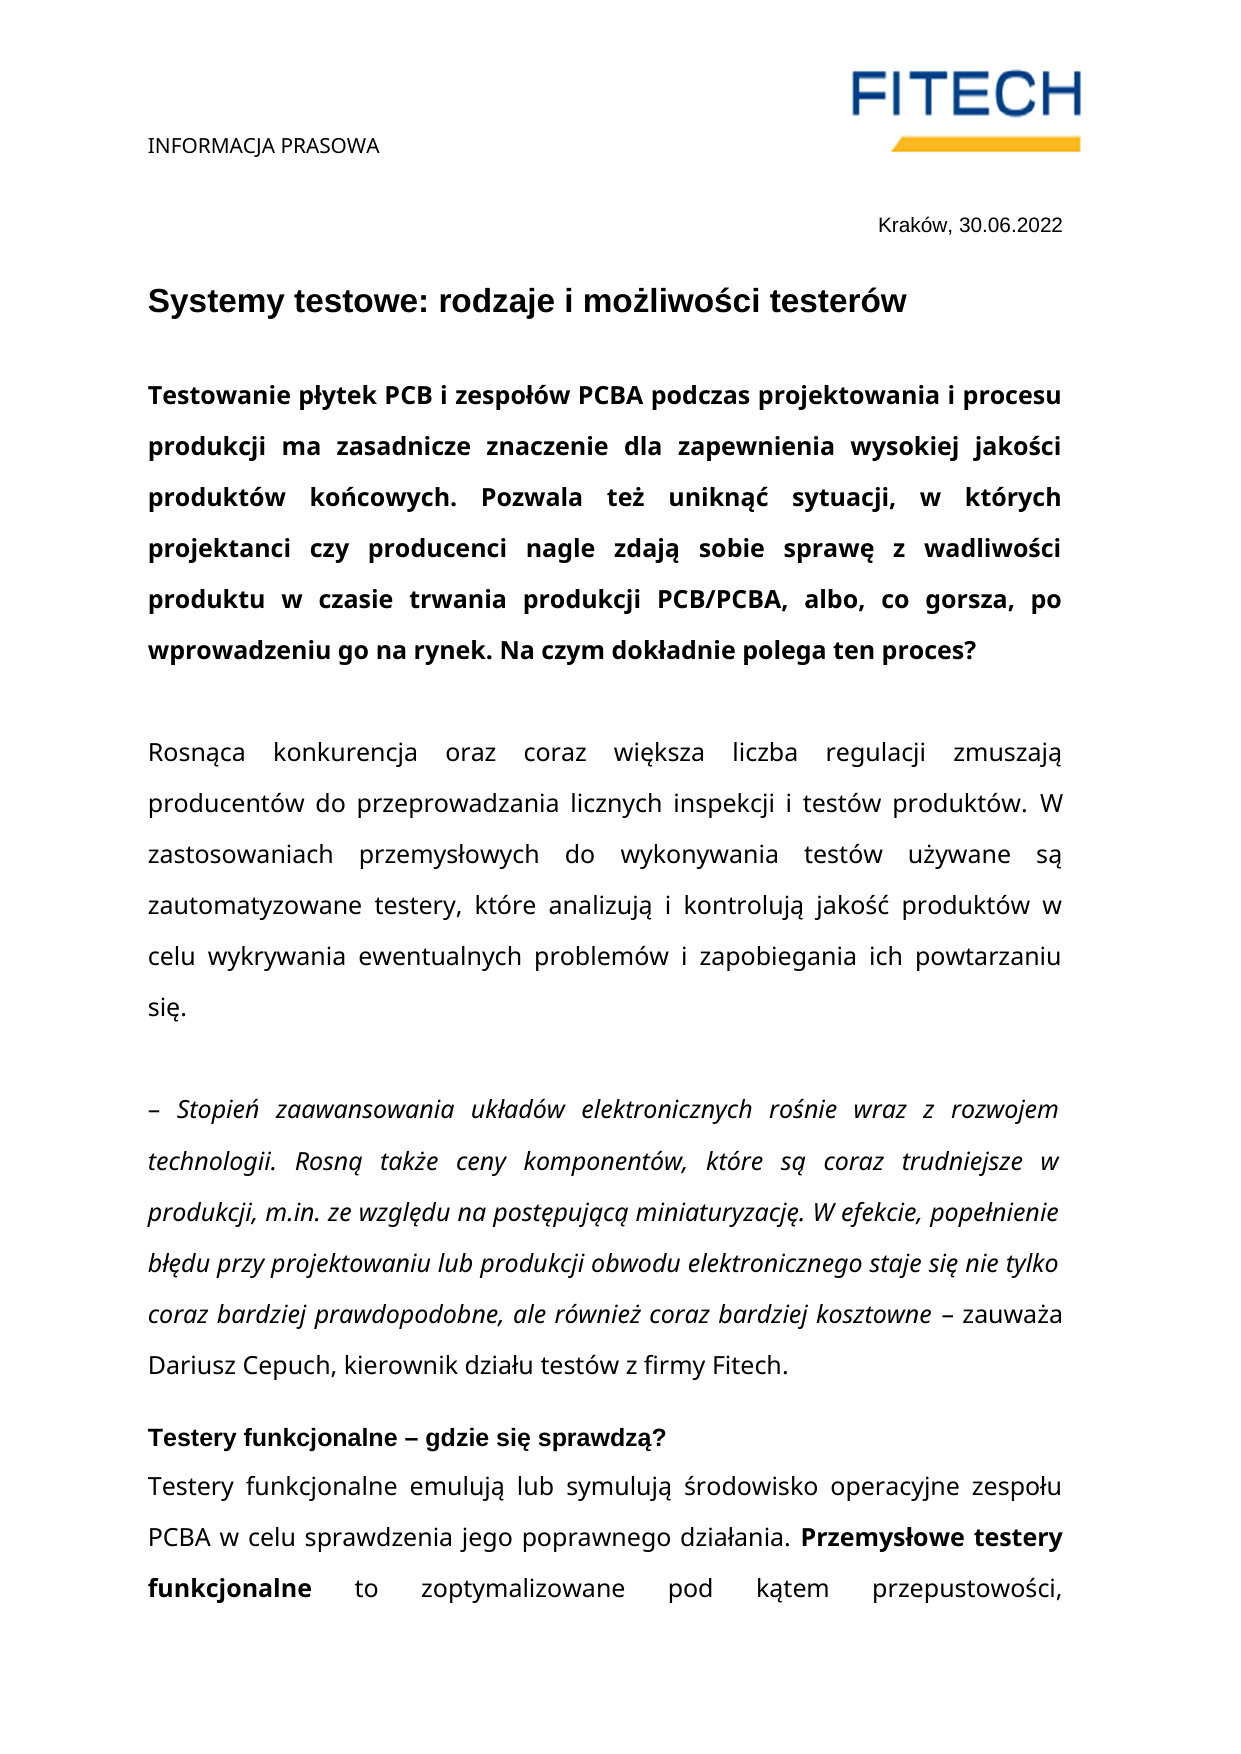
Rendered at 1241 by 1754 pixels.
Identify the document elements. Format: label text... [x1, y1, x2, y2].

text Testowanie płytek PCB i zespołów PCBA podczas projektowania i procesu produkcji ma zasadnicze znaczenie dla zapewnienia wysokiej jakości produktów końcowych. Pozwala też uniknąć sytuacji, w których projektanci czy producenci nagle zdają sobie sprawę z wadliwości produktu w czasie trwania produkcji PCB/PCBA, albo, co gorsza, po wprowadzeniu go na rynek. Na czym dokładnie polega ten proces? [148, 377, 1063, 667]
text Testery funkcjonalne – gdzie się sprawdzą? [148, 1423, 1063, 1452]
text – Stopień zaawansowania układów elektronicznych rośnie wraz z rozwojem technologii. Rosną także ceny komponentów, które są coraz trudniejsze w produkcji, m.in. ze względu na postępującą miniaturyzację. W efekcie, popełnienie błędu przy projektowaniu lub produkcji obwodu elektronicznego staje się nie tylko coraz bardziej prawdopodobne, ale również coraz bardziej kosztowne – zauważa Dariusz Cepuch, kierownik działu testów z firmy Fitech. [148, 1092, 1063, 1381]
text Rosnąca konkurencja oraz coraz większa liczba regulacji zmuszają producentów do przeprowadzania licznych inspekcji i testów produktów. W zastosowaniach przemysłowych do wykonywania testów używane są zautomatyzowane testery, które analizują i kontrolują jakość produktów w celu wykrywania ewentualnych problemów i zapobiegania ich powtarzaniu się. [148, 735, 1063, 1024]
picture [830, 32, 1109, 189]
text Systemy testowe: rodzaje i możliwości testerów [148, 281, 1063, 319]
text Kraków, 30.06.2022 [148, 213, 1063, 265]
